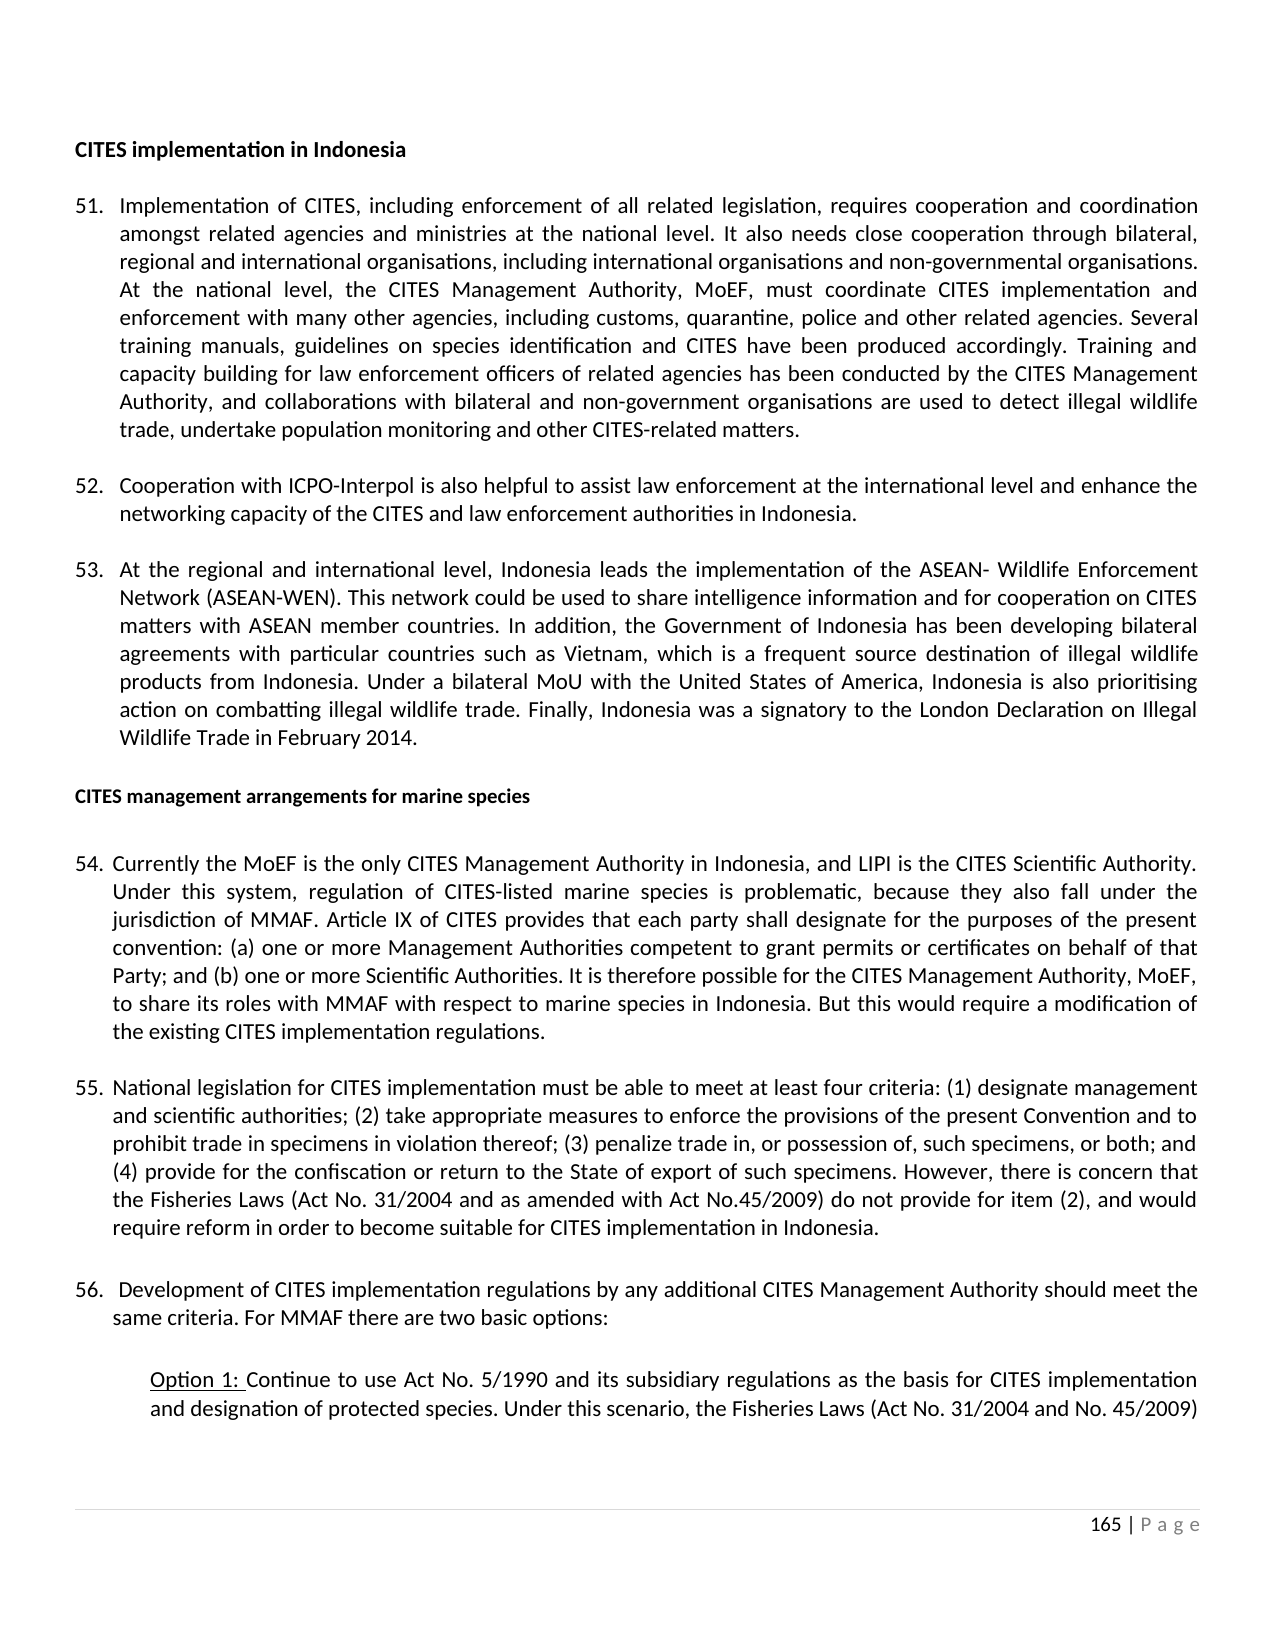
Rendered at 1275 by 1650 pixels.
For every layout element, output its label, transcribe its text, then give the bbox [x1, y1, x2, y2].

text Currently the MoEF is the only CITES Management Authority in Indonesia, and LIPI is the CITES Scientific Authority. Under this system, regulation of CITES-listed marine species is problematic, because they also fall under the jurisdiction of MMAF. Article IX of CITES provides that each party shall designate for the purposes of the present convention: (a) one or more Management Authorities competent to grant permits or certificates on behalf of that Party; and (b) one or more Scientific Authorities. It is therefore possible for the CITES Management Authority, MoEF, to share its roles with MMAF with respect to marine species in Indonesia. But this would require a modification of the existing CITES implementation regulations. [75, 849, 1200, 1045]
text Cooperation with ICPO-Interpol is also helpful to assist law enforcement at the international level and enhance the networking capacity of the CITES and law enforcement authorities in Indonesia. [75, 471, 1200, 527]
text Development of CITES implementation regulations by any additional CITES Management Authority should meet the same criteria. For MMAF there are two basic options: [75, 1275, 1200, 1331]
text At the regional and international level, Indonesia leads the implementation of the ASEAN- Wildlife Enforcement Network (ASEAN-WEN). This network could be used to share intelligence information and for cooperation on CITES matters with ASEAN member countries. In addition, the Government of Indonesia has been developing bilateral agreements with particular countries such as Vietnam, which is a frequent source destination of illegal wildlife products from Indonesia. Under a bilateral MoU with the United States of America, Indonesia is also prioritising action on combatting illegal wildlife trade. Finally, Indonesia was a signatory to the London Declaration on Illegal Wildlife Trade in February 2014. [75, 555, 1200, 751]
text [150, 1366, 1200, 1422]
text Implementation of CITES, including enforcement of all related legislation, requires cooperation and coordination amongst related agencies and ministries at the national level. It also needs close cooperation through bilateral, regional and international organisations, including international organisations and non-governmental organisations. At the national level, the CITES Management Authority, MoEF, must coordinate CITES implementation and enforcement with many other agencies, including customs, quarantine, police and other related agencies. Several training manuals, guidelines on species identification and CITES have been produced accordingly. Training and capacity building for law enforcement officers of related agencies has been conducted by the CITES Management Authority, and collaborations with bilateral and non-government organisations are used to detect illegal wildlife trade, undertake population monitoring and other CITES-related matters. [75, 191, 1200, 443]
text National legislation for CITES implementation must be able to meet at least four criteria: (1) designate management and scientific authorities; (2) take appropriate measures to enforce the provisions of the present Convention and to prohibit trade in specimens in violation thereof; (3) penalize trade in, or possession of, such specimens, or both; and (4) provide for the confiscation or return to the State of export of such specimens. However, there is concern that the Fisheries Laws (Act No. 31/2004 and as amended with Act No.45/2009) do not provide for item (2), and would require reform in order to become suitable for CITES implementation in Indonesia. [75, 1073, 1200, 1241]
text CITES management arrangements for marine species [75, 783, 1200, 808]
list CITES implementation in Indonesia [75, 135, 1200, 163]
